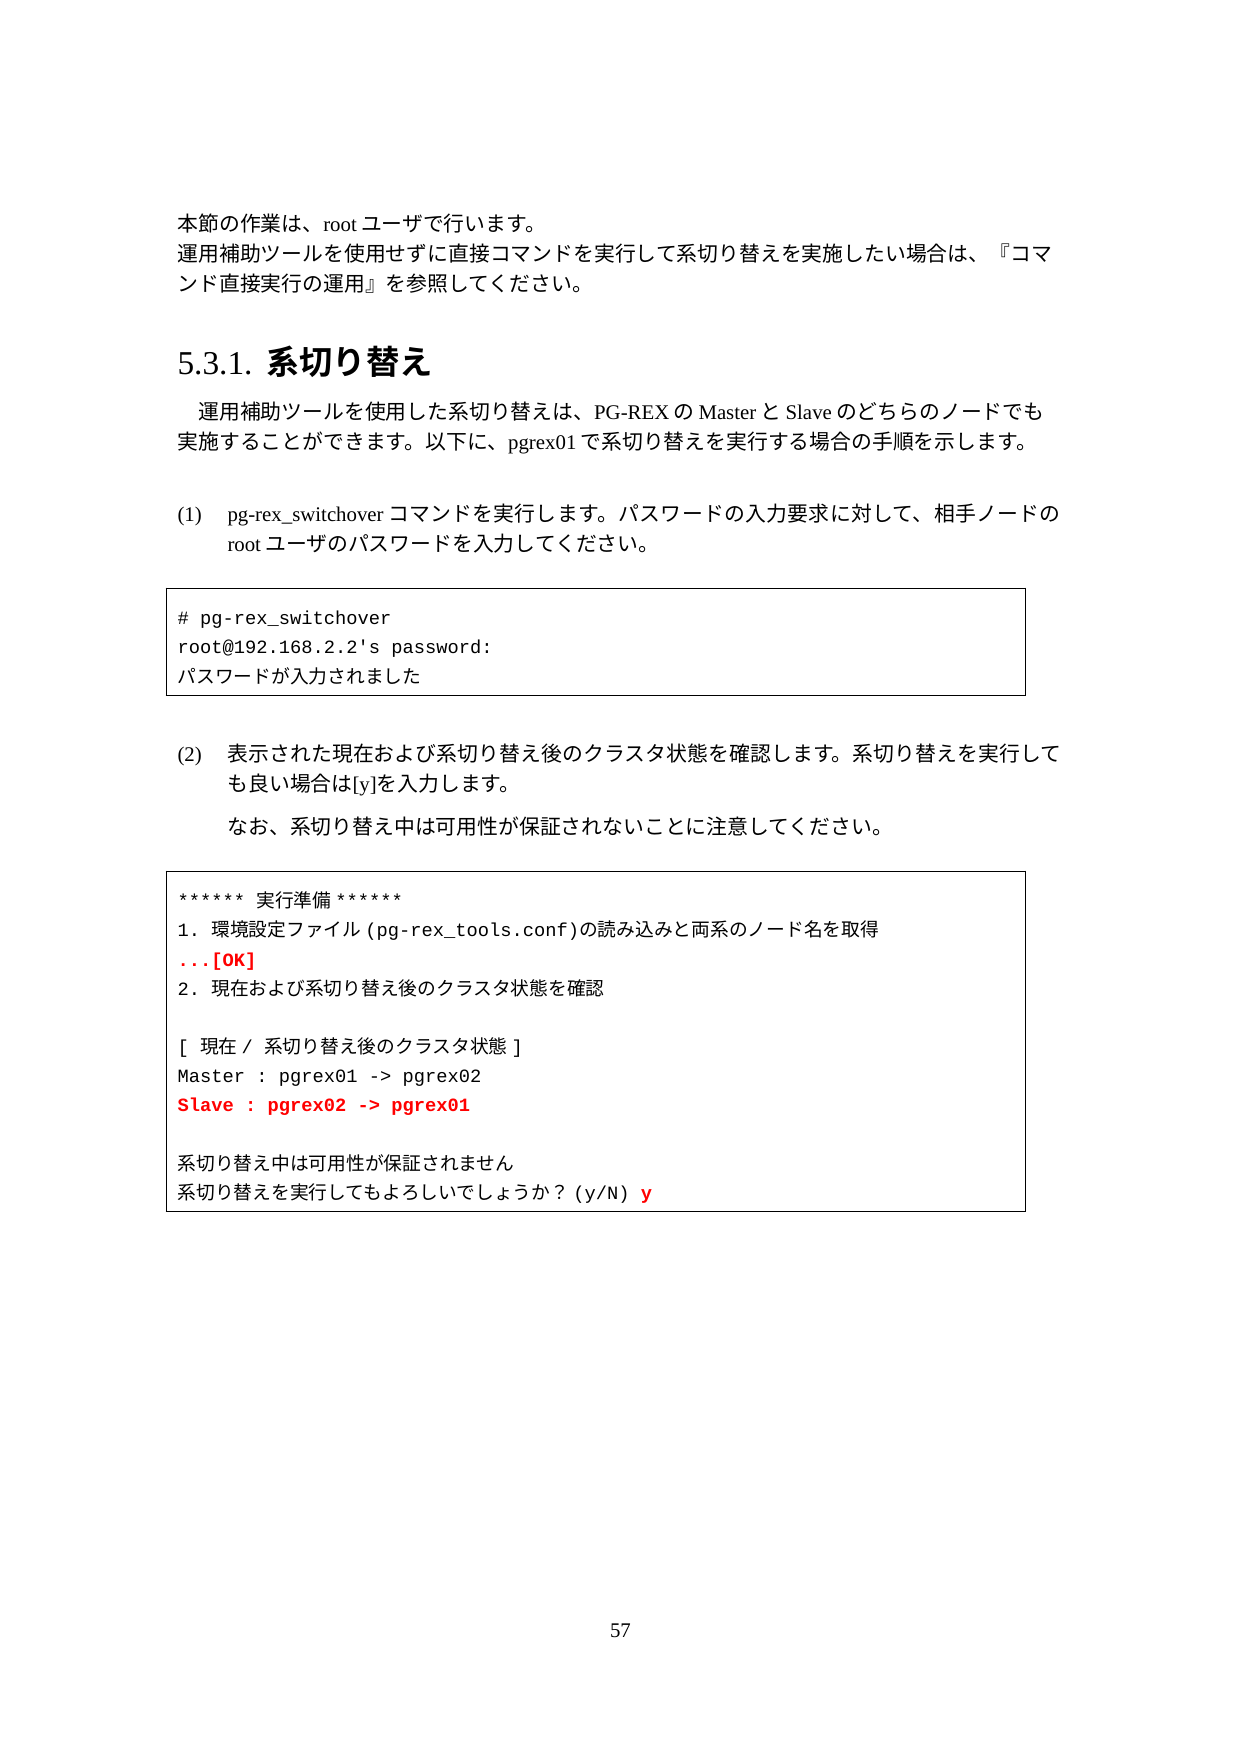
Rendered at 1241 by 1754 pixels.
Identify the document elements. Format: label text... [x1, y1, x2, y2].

list pg-rex_switchoverコマンドを実行します。パスワードの入力要求に対して、相手ノードのrootユーザのパスワードを入力してください。 [177, 497, 1063, 557]
list 表示された現在および系切り替え後のクラスタ状態を確認します。系切り替えを実行しても良い場合は[y]を入力します。 [177, 737, 1063, 798]
table_header # pg-rex_switchover root@192.168.2.2's password: パスワードが入力されました [167, 589, 1025, 694]
table_header ****** 実行準備 ****** 1. 環境設定ファイル (pg-rex_tools.conf)の読み込みと両系のノード名を取得 ...[OK] 2. 現在および系切り替え後のクラスタ状態を確認 [ 現在 / 系切り替え後のクラスタ状態 ] Master : pgrex01 -> pgrex02 Slave : pgrex02 -> pgrex01 系切り替え中は可用性が保証されません 系切り替えを実行してもよろしいでしょうか？ (y/N) y [167, 872, 1025, 1211]
list なお、系切り替え中は可用性が保証されないことに注意してください。 [177, 810, 1063, 840]
text 運用補助ツールを使用した系切り替えは、PG-REXのMasterとSlaveのどちらのノードでも実施することができます。以下に、pgrex01で系切り替えを実行する場合の手順を示します。 [177, 395, 1054, 455]
subtitle 系切り替え [177, 339, 1063, 384]
text 運用補助ツールを使用せずに直接コマンドを実行して系切り替えを実施したい場合は、『コマンド直接実行の運用』を参照してください。 [177, 237, 1054, 297]
text 本節の作業は、rootユーザで行います。 [177, 207, 1054, 237]
